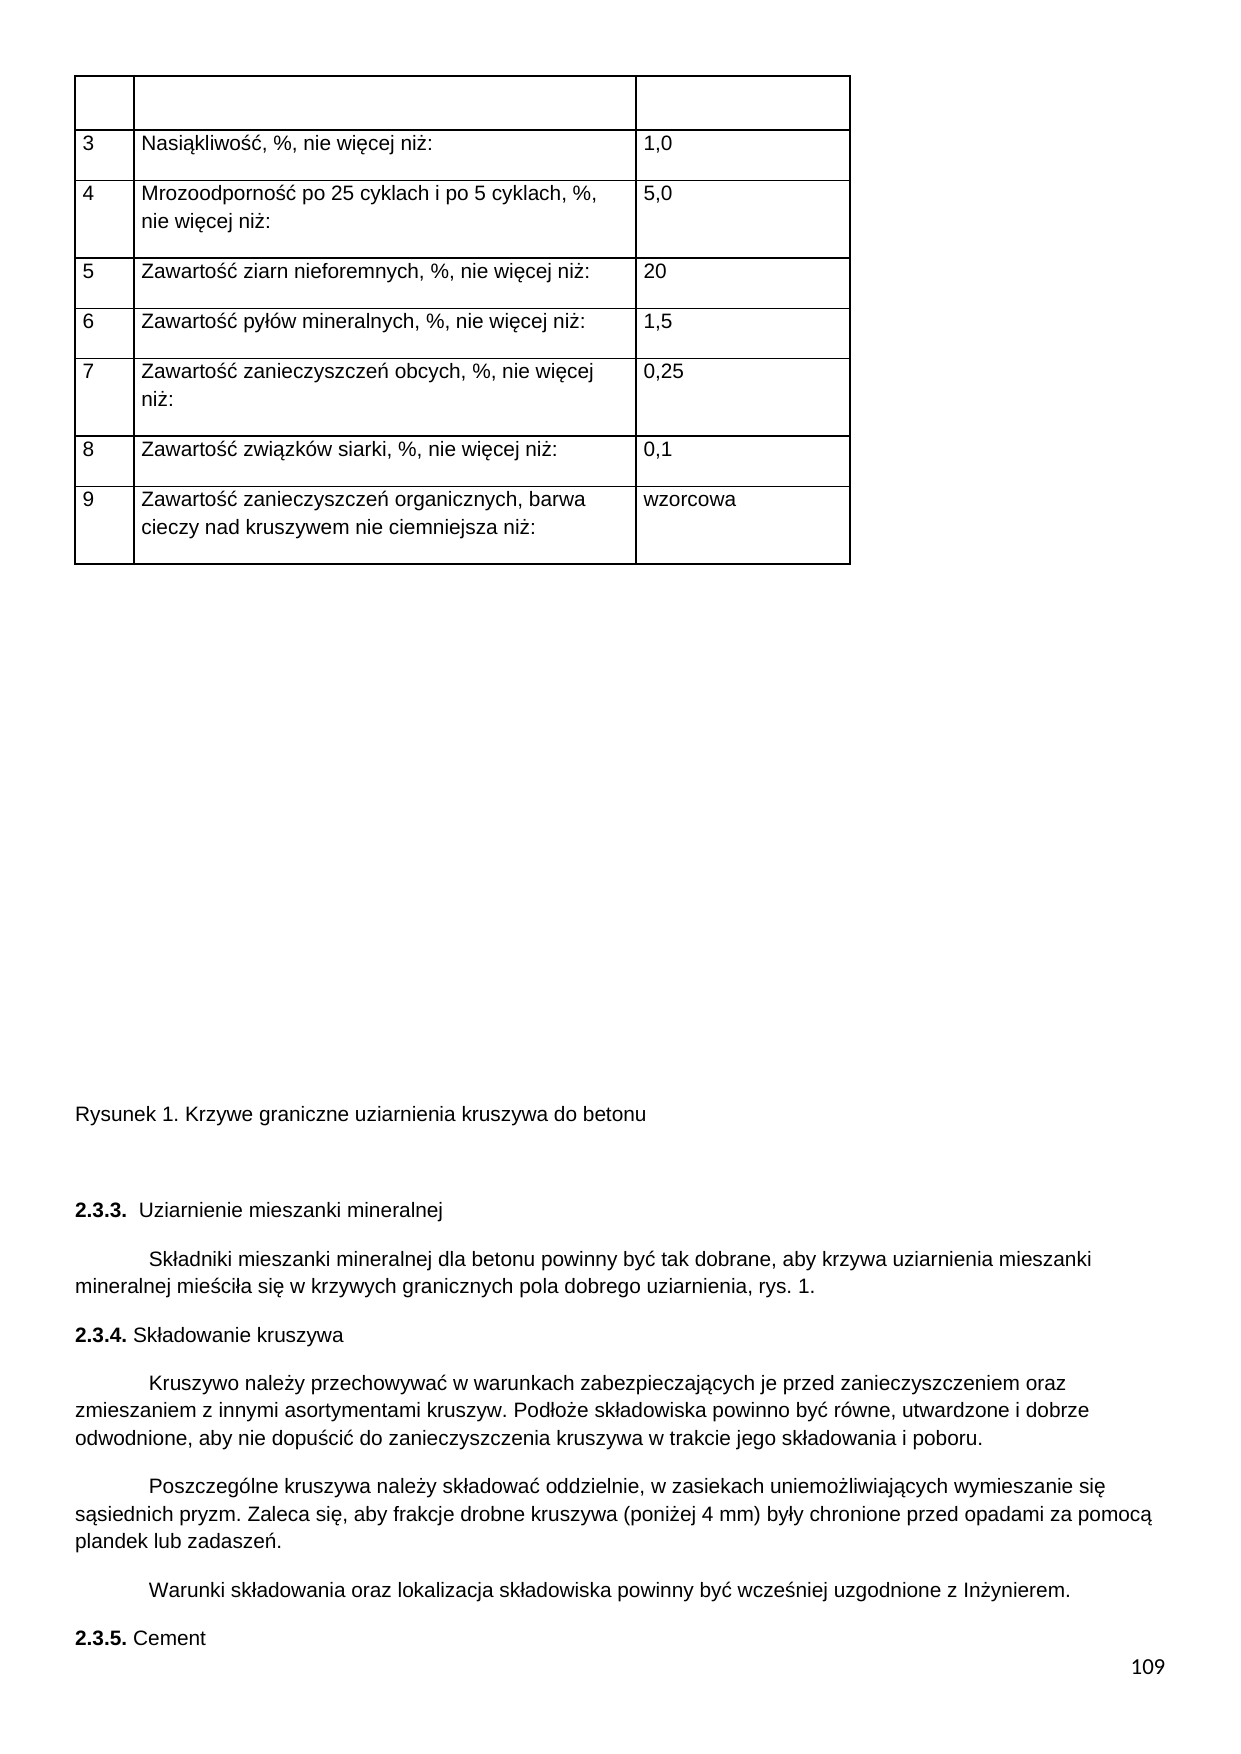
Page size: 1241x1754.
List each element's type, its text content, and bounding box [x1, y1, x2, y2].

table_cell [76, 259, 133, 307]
text Rysunek 1. Krzywe graniczne uziarnienia kruszywa do betonu [75, 1102, 1165, 1126]
text Kruszywo należy przechowywać w warunkach zabezpieczających je przed zanieczyszczeniem oraz zmieszaniem z innymi asortymentami kruszyw. Podłoże składowiska powinno być równe, utwardzone i dobrze odwodnione, aby nie dopuścić do zanieczyszczenia kruszywa w trakcie jego składowania i poboru. [75, 1371, 1165, 1450]
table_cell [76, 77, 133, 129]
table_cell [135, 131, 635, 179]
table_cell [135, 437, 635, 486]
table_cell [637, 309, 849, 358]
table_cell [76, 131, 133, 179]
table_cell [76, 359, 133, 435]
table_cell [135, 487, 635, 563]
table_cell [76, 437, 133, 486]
text Poszczególne kruszywa należy składować oddzielnie, w zasiekach uniemożliwiających wymieszanie się sąsiednich pryzm. Zaleca się, aby frakcje drobne kruszywa (poniżej 4 mm) były chronione przed opadami za pomocą plandek lub zadaszeń. [75, 1474, 1165, 1553]
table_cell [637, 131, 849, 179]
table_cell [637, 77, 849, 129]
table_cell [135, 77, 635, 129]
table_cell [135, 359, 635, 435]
text 2.3.5. Cement [75, 1626, 1165, 1650]
text Składniki mieszanki mineralnej dla betonu powinny być tak dobrane, aby krzywa uziarnienia mieszanki mineralnej mieściła się w krzywych granicznych pola dobrego uziarnienia, rys. 1. [75, 1247, 1165, 1298]
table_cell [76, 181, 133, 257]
text 2.3.3. Uziarnienie mieszanki mineralnej [75, 1198, 1165, 1222]
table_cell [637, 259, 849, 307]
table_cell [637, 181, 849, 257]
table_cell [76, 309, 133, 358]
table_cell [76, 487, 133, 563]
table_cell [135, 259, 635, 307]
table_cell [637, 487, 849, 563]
text Warunki składowania oraz lokalizacja składowiska powinny być wcześniej uzgodnione z Inżynierem. [75, 1577, 1165, 1601]
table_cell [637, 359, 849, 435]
text 2.3.4. Składowanie kruszywa [75, 1322, 1165, 1346]
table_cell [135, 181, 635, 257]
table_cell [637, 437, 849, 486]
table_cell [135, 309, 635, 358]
